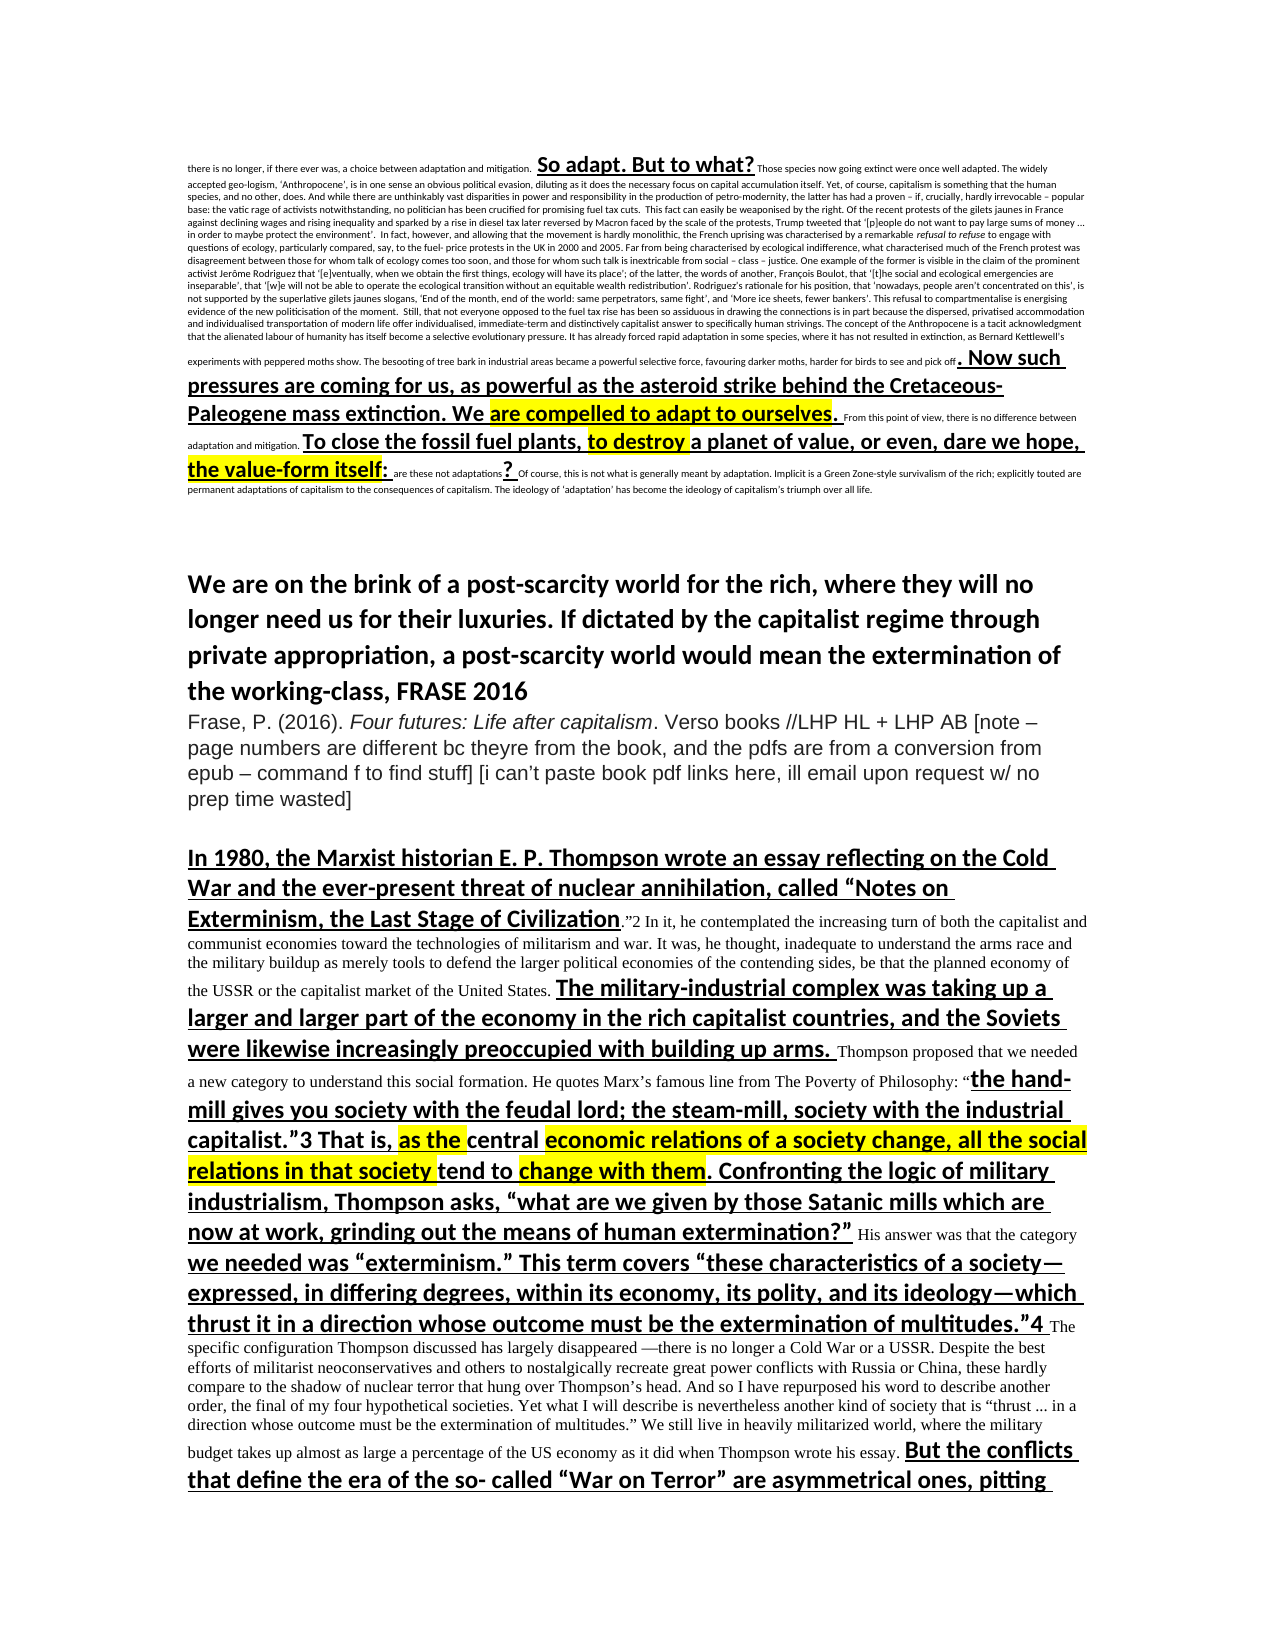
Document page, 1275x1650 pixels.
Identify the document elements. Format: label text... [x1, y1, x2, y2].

subtitle We are on the brink of a post-scarcity world for the rich, where they will no longer need us for their luxuries. If dictated by the capitalist regime through private appropriation, a post-scarcity world would mean the extermination of the working-class, FRASE 2016 [187, 567, 1087, 707]
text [187, 150, 1087, 496]
text Frase, P. (2016). Four futures: Life after capitalism. Verso books //LHP HL + LHP AB [note – page numbers are different bc theyre from the book, and the pdfs are from a conversion from epub – command f to find stuff] [i can’t paste book pdf links here, ill email upon request w/ no prep time wasted] [187, 709, 1087, 811]
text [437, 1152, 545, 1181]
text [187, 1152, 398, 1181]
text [187, 1155, 1087, 1495]
